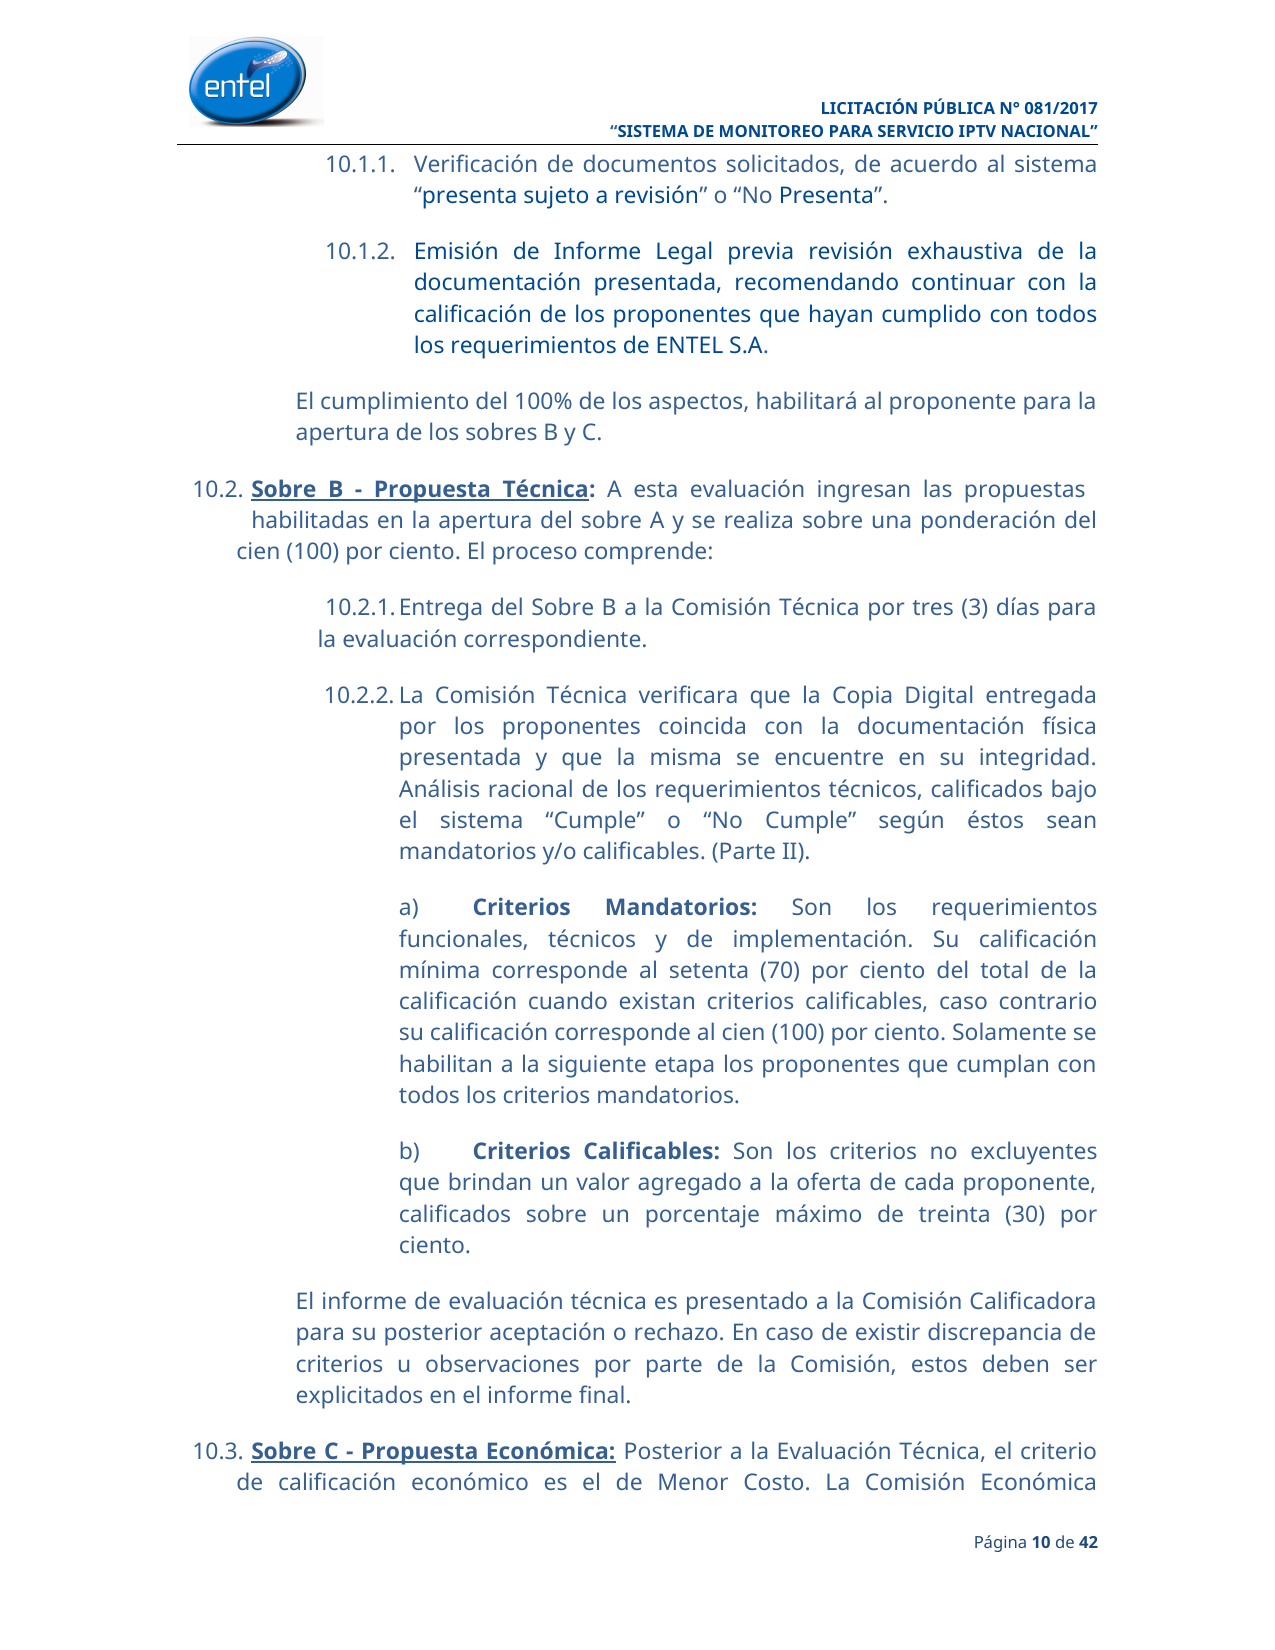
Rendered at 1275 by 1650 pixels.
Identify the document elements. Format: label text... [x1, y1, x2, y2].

list Criterios Mandatorios: Son los requerimientos funcionales, técnicos y de implementación. Su calificación mínima corresponde al setenta (70) por ciento del total de la calificación cuando existan criterios calificables, caso contrario su calificación corresponde al cien (100) por ciento. Solamente se habilitan a la siguiente etapa los proponentes que cumplan con todos los criterios mandatorios. [399, 891, 1098, 1110]
list Entrega del Sobre B a la Comisión Técnica por tres (3) días para la evaluación correspondiente. [317, 591, 1098, 654]
list Verificación de documentos solicitados, de acuerdo al sistema “presenta sujeto a revisión” o “No Presenta”. [325, 148, 1098, 210]
text El informe de evaluación técnica es presentado a la Comisión Calificadora para su posterior aceptación o rechazo. En caso de existir discrepancia de criterios u observaciones por parte de la Comisión, estos deben ser explicitados en el informe final. [295, 1285, 1098, 1410]
text El cumplimiento del 100% de los aspectos, habilitará al proponente para la apertura de los sobres B y C. [295, 385, 1098, 448]
list Emisión de Informe Legal previa revisión exhaustiva de la documentación presentada, recomendando continuar con la calificación de los proponentes que hayan cumplido con todos los requerimientos de ENTEL S.A. [325, 235, 1098, 360]
list Sobre B - Propuesta Técnica: A esta evaluación ingresan las propuestas habilitadas en la apertura del sobre A y se realiza sobre una ponderación del cien (100) por ciento. El proceso comprende: [192, 473, 1098, 566]
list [192, 1435, 1098, 1498]
picture [188, 36, 324, 127]
list La Comisión Técnica verificara que la Copia Digital entregada por los proponentes coincida con la documentación física presentada y que la misma se encuentre en su integridad. Análisis racional de los requerimientos técnicos, calificados bajo el sistema “Cumple” o “No Cumple” según éstos sean mandatorios y/o calificables. (Parte II). [324, 679, 1098, 866]
list Criterios Calificables: Son los criterios no excluyentes que brindan un valor agregado a la oferta de cada proponente, calificados sobre un porcentaje máximo de treinta (30) por ciento. [399, 1135, 1098, 1260]
